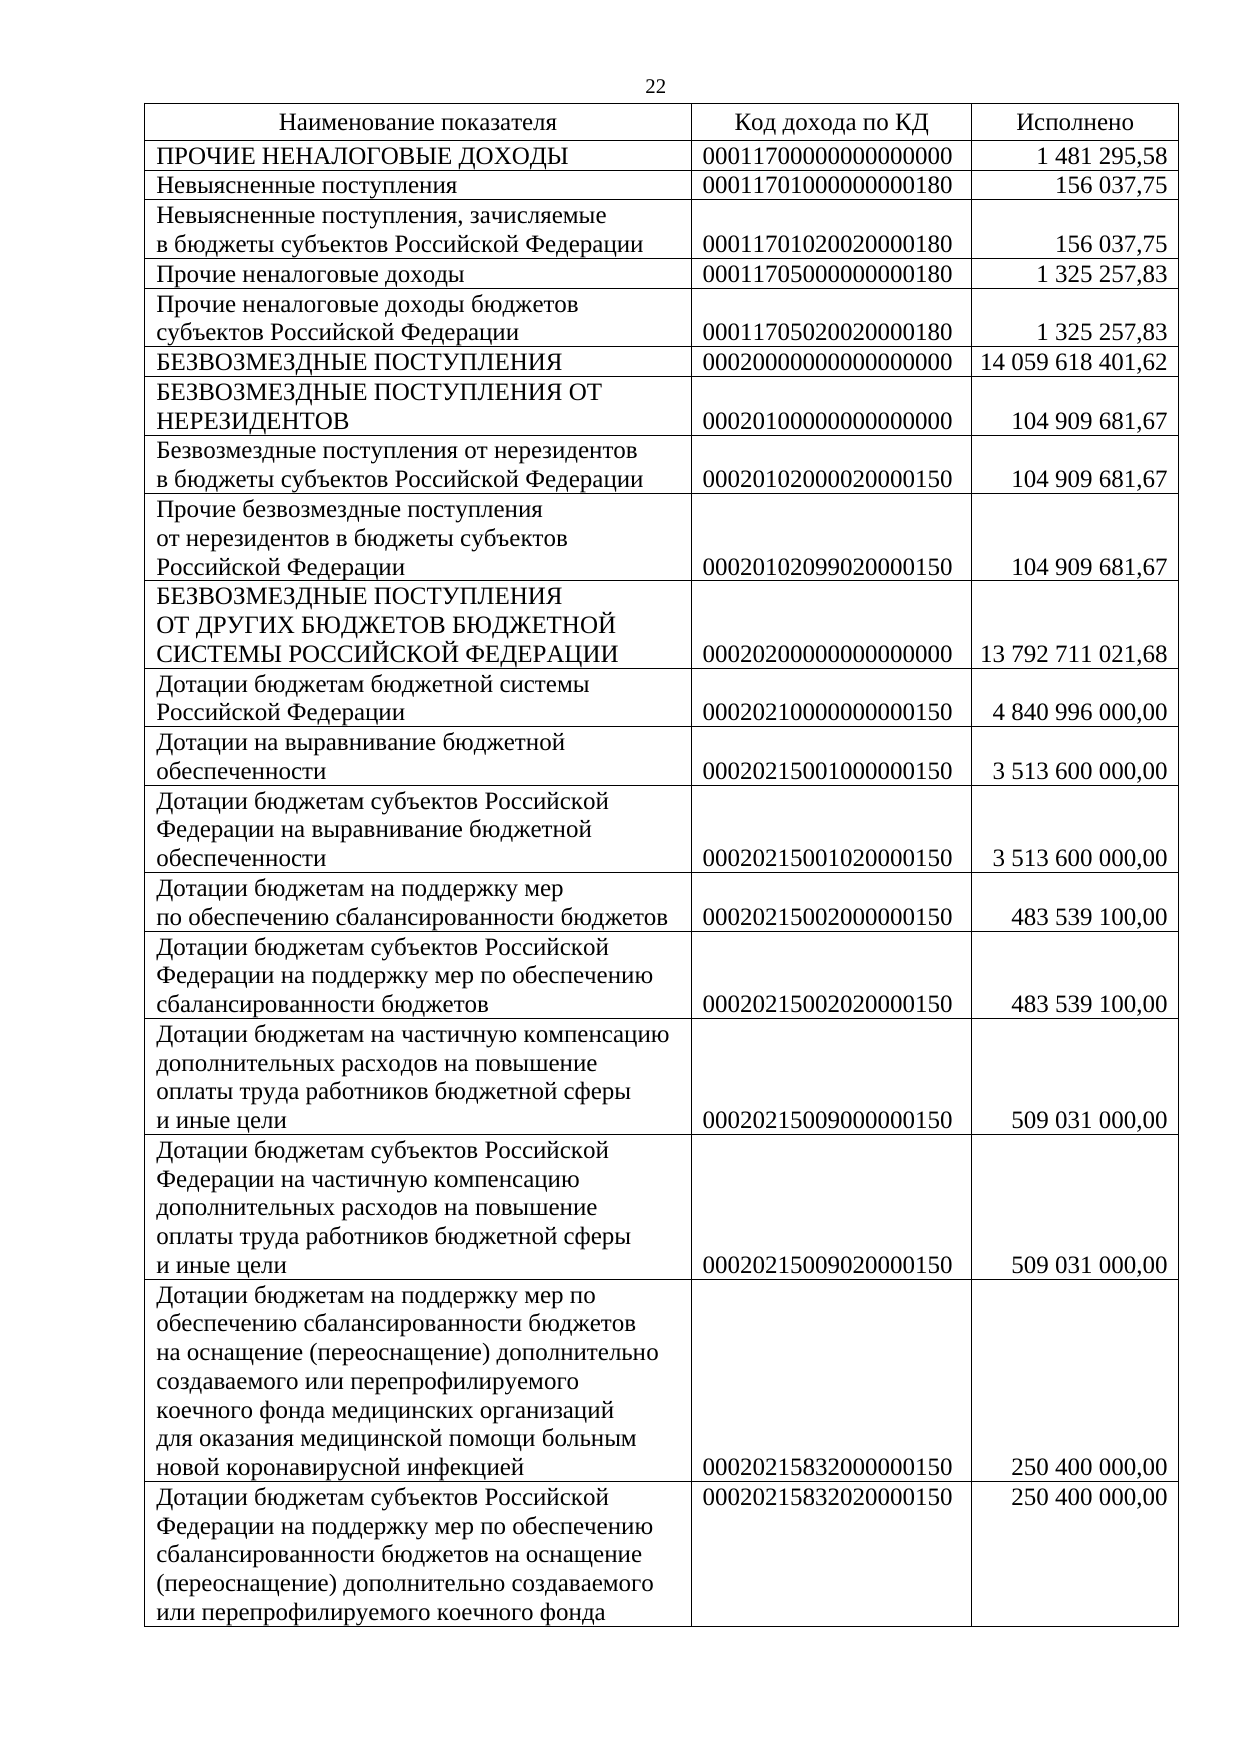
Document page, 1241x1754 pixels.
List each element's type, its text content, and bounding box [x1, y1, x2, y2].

table_cell Безвозмездные поступления от нерезидентов в бюджеты субъектов Российской Федерации [145, 436, 691, 493]
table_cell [692, 1482, 971, 1626]
table_cell 00011705000000000180 [692, 259, 971, 288]
table_cell 156 037,75 [972, 200, 1178, 258]
table_cell 00011701000000000180 [692, 171, 971, 199]
table_cell Невыясненные поступления, зачисляемые в бюджеты субъектов Российской Федерации [145, 200, 691, 258]
table_cell 00020215009020000150 [692, 1135, 971, 1279]
table_cell 00020102000020000150 [692, 436, 971, 493]
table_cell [145, 1482, 691, 1626]
table_cell Дотации бюджетам на частичную компенсацию дополнительных расходов на повышение оплаты труда работников бюджетной сферы и иные цели [145, 1019, 691, 1134]
table_cell 00011700000000000000 [692, 141, 971, 169]
table_cell 00020215832000000150 [692, 1280, 971, 1481]
table_cell 13 792 711 021,68 [972, 581, 1178, 668]
table_cell 4 840 996 000,00 [972, 669, 1178, 726]
table_cell 00020215001020000150 [692, 786, 971, 872]
table_cell БЕЗВОЗМЕЗДНЫЕ ПОСТУПЛЕНИЯ [145, 347, 691, 376]
table_cell 250 400 000,00 [972, 1482, 1178, 1626]
table_cell 104 909 681,67 [972, 494, 1178, 580]
table_cell 00020000000000000000 [692, 347, 971, 376]
table_cell 250 400 000,00 [972, 1280, 1178, 1481]
table_cell Невыясненные поступления [145, 171, 691, 199]
table_cell 00020102099020000150 [692, 494, 971, 580]
table_cell Дотации бюджетам субъектов Российской Федерации на частичную компенсацию дополнительных расходов на повышение оплаты труда работников бюджетной сферы и иные цели [145, 1135, 691, 1279]
table_cell 156 037,75 [972, 171, 1178, 199]
table_cell Дотации бюджетам субъектов Российской Федерации на поддержку мер по обеспечению сбалансированности бюджетов [145, 932, 691, 1018]
table_cell 509 031 000,00 [972, 1135, 1178, 1279]
table_cell Дотации бюджетам на поддержку мер по обеспечению сбалансированности бюджетов [145, 873, 691, 931]
table_cell Прочие неналоговые доходы бюджетов субъектов Российской Федерации [145, 289, 691, 346]
table_cell 3 513 600 000,00 [972, 786, 1178, 872]
table_cell 00020215009000000150 [692, 1019, 971, 1134]
table_header Исполнено [972, 104, 1178, 140]
table_cell 00020210000000000150 [692, 669, 971, 726]
table_cell Дотации на выравнивание бюджетной обеспеченности [145, 727, 691, 785]
table_cell Дотации бюджетам бюджетной системы Российской Федерации [145, 669, 691, 726]
table_cell ПРОЧИЕ НЕНАЛОГОВЫЕ ДОХОДЫ [145, 141, 691, 169]
table_cell 00020200000000000000 [692, 581, 971, 668]
table_cell 00020215001000000150 [692, 727, 971, 785]
table_cell 00020215002020000150 [692, 932, 971, 1018]
table_cell БЕЗВОЗМЕЗДНЫЕ ПОСТУПЛЕНИЯ ОТ НЕРЕЗИДЕНТОВ [145, 377, 691, 434]
table_cell 00020100000000000000 [692, 377, 971, 434]
table_cell 509 031 000,00 [972, 1019, 1178, 1134]
table_cell 14 059 618 401,62 [972, 347, 1178, 376]
table_cell 00020215002000000150 [692, 873, 971, 931]
table_cell Прочие безвозмездные поступления от нерезидентов в бюджеты субъектов Российской Федерации [145, 494, 691, 580]
table_cell Дотации бюджетам на поддержку мер по обеспечению сбалансированности бюджетов на оснащение (переоснащение) дополнительно создаваемого или перепрофилируемого коечного фонда медицинских организаций для оказания медицинской помощи больным новой коронавирусной инфекцией [145, 1280, 691, 1481]
table_cell 1 481 295,58 [972, 141, 1178, 169]
table_cell 483 539 100,00 [972, 932, 1178, 1018]
table_cell БЕЗВОЗМЕЗДНЫЕ ПОСТУПЛЕНИЯ ОТ ДРУГИХ БЮДЖЕТОВ БЮДЖЕТНОЙ СИСТЕМЫ РОССИЙСКОЙ ФЕДЕРАЦИИ [145, 581, 691, 668]
table_cell Прочие неналоговые доходы [145, 259, 691, 288]
table_cell 104 909 681,67 [972, 377, 1178, 434]
table_cell 1 325 257,83 [972, 289, 1178, 346]
table_header Код дохода по КД [692, 104, 971, 140]
table_cell 00011701020020000180 [692, 200, 971, 258]
table_cell 1 325 257,83 [972, 259, 1178, 288]
table_cell 483 539 100,00 [972, 873, 1178, 931]
table_header Наименование показателя [145, 104, 691, 140]
table_cell 104 909 681,67 [972, 436, 1178, 493]
table_cell 00011705020020000180 [692, 289, 971, 346]
table_cell Дотации бюджетам субъектов Российской Федерации на выравнивание бюджетной обеспеченности [145, 786, 691, 872]
table_cell 3 513 600 000,00 [972, 727, 1178, 785]
